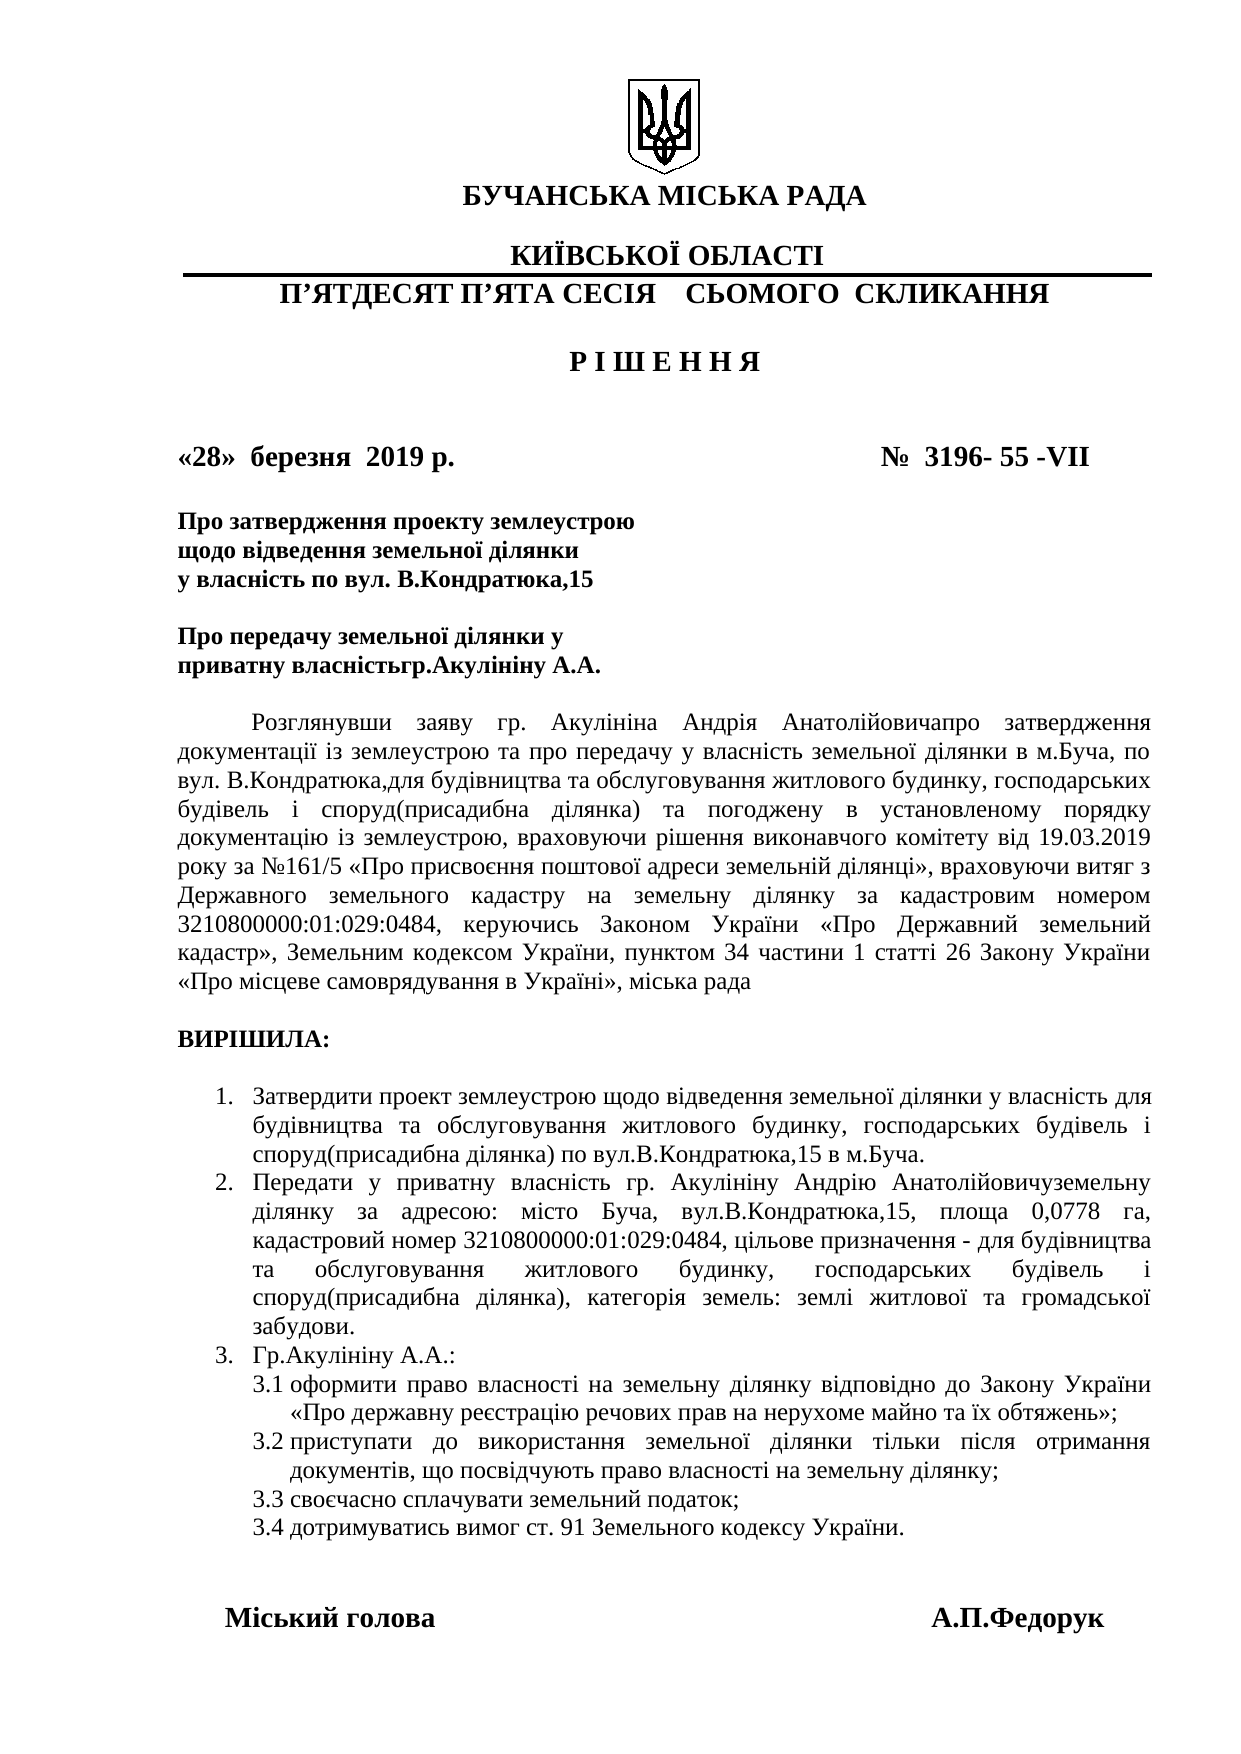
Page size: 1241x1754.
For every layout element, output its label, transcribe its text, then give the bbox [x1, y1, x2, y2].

text БУЧАНСЬКА МІСЬКА РАДА [177, 178, 1152, 212]
text Про затвердження проекту землеустрою [177, 506, 1152, 535]
list Передати у приватну власність гр. Акулініну Андрію Анатолійовичуземельну ділянку за адресою: місто Буча, вул.В.Кондратюка,15, площа 0,0778 га, кадастровий номер 3210800000:01:029:0484, цільове призначення - для будівництва та обслуговування житлового будинку, господарських будівель і споруд(присадибна ділянка), категорія земель: землі житлової та громадської забудови. [215, 1167, 1152, 1340]
list своєчасно сплачувати земельний податок; [252, 1484, 1152, 1512]
list приступати до використання земельної ділянки тільки після отримання документів, що посвідчують право власності на земельну ділянку; [252, 1426, 1152, 1484]
list оформити право власності на земельну ділянку відповідно до Закону України «Про державну реєстрацію речових прав на нерухоме майно та їх обтяжень»; [252, 1369, 1152, 1426]
list Гр.Акулініну А.А.: [215, 1340, 1152, 1369]
list Затвердити проект землеустрою щодо відведення земельної ділянки у власність для будівництва та обслуговування житлового будинку, господарських будівель і споруд(присадибна ділянка) по вул.В.Кондратюка,15 в м.Буча. [215, 1081, 1152, 1167]
text приватну власністьгр.Акулініну А.А. [177, 650, 1152, 679]
text у власність по вул. В.Кондратюка,15 [177, 564, 1152, 592]
text Розглянувши заяву гр. Акулініна Андрія Анатолійовичапро затвердження документації із землеустрою та про передачу у власність земельної ділянки в м.Буча, по вул. В.Кондратюка,для будівництва та обслуговування житлового будинку, господарських будівель і споруд(присадибна ділянка) та погоджену в установленому порядку документацію із землеустрою, враховуючи рішення виконавчого комітету від 19.03.2019 року за №161/5 «Про присвоєння поштової адреси земельній ділянці», враховуючи витяг з Державного земельного кадастру на земельну ділянку за кадастровим номером 3210800000:01:029:0484, керуючись Законом України «Про Державний земельний кадастр», Земельним кодексом України, пунктом 34 частини 1 статті 26 Закону України «Про місцеве самоврядування в Україні», міська рада [177, 707, 1152, 995]
text КИЇВСЬКОЇ ОБЛАСТІ [183, 238, 1152, 273]
text ВИРІШИЛА: [177, 1024, 1152, 1052]
text «28» березня 2019 р. № 3196- 55 -VІІ [177, 439, 1152, 473]
text Про передачу земельної ділянки у [177, 621, 1152, 650]
text Р І Ш Е Н Н Я [177, 344, 1152, 377]
text П’ЯТДЕСЯТ П’ЯТА СЕСІЯ СЬОМОГО СКЛИКАННЯ [177, 277, 1152, 310]
text щодо відведення земельної ділянки [177, 535, 1152, 564]
list дотримуватись вимог ст. 91 Земельного кодексу України. [252, 1512, 1152, 1541]
text Міський голова А.П.Федорук [177, 1601, 1152, 1634]
